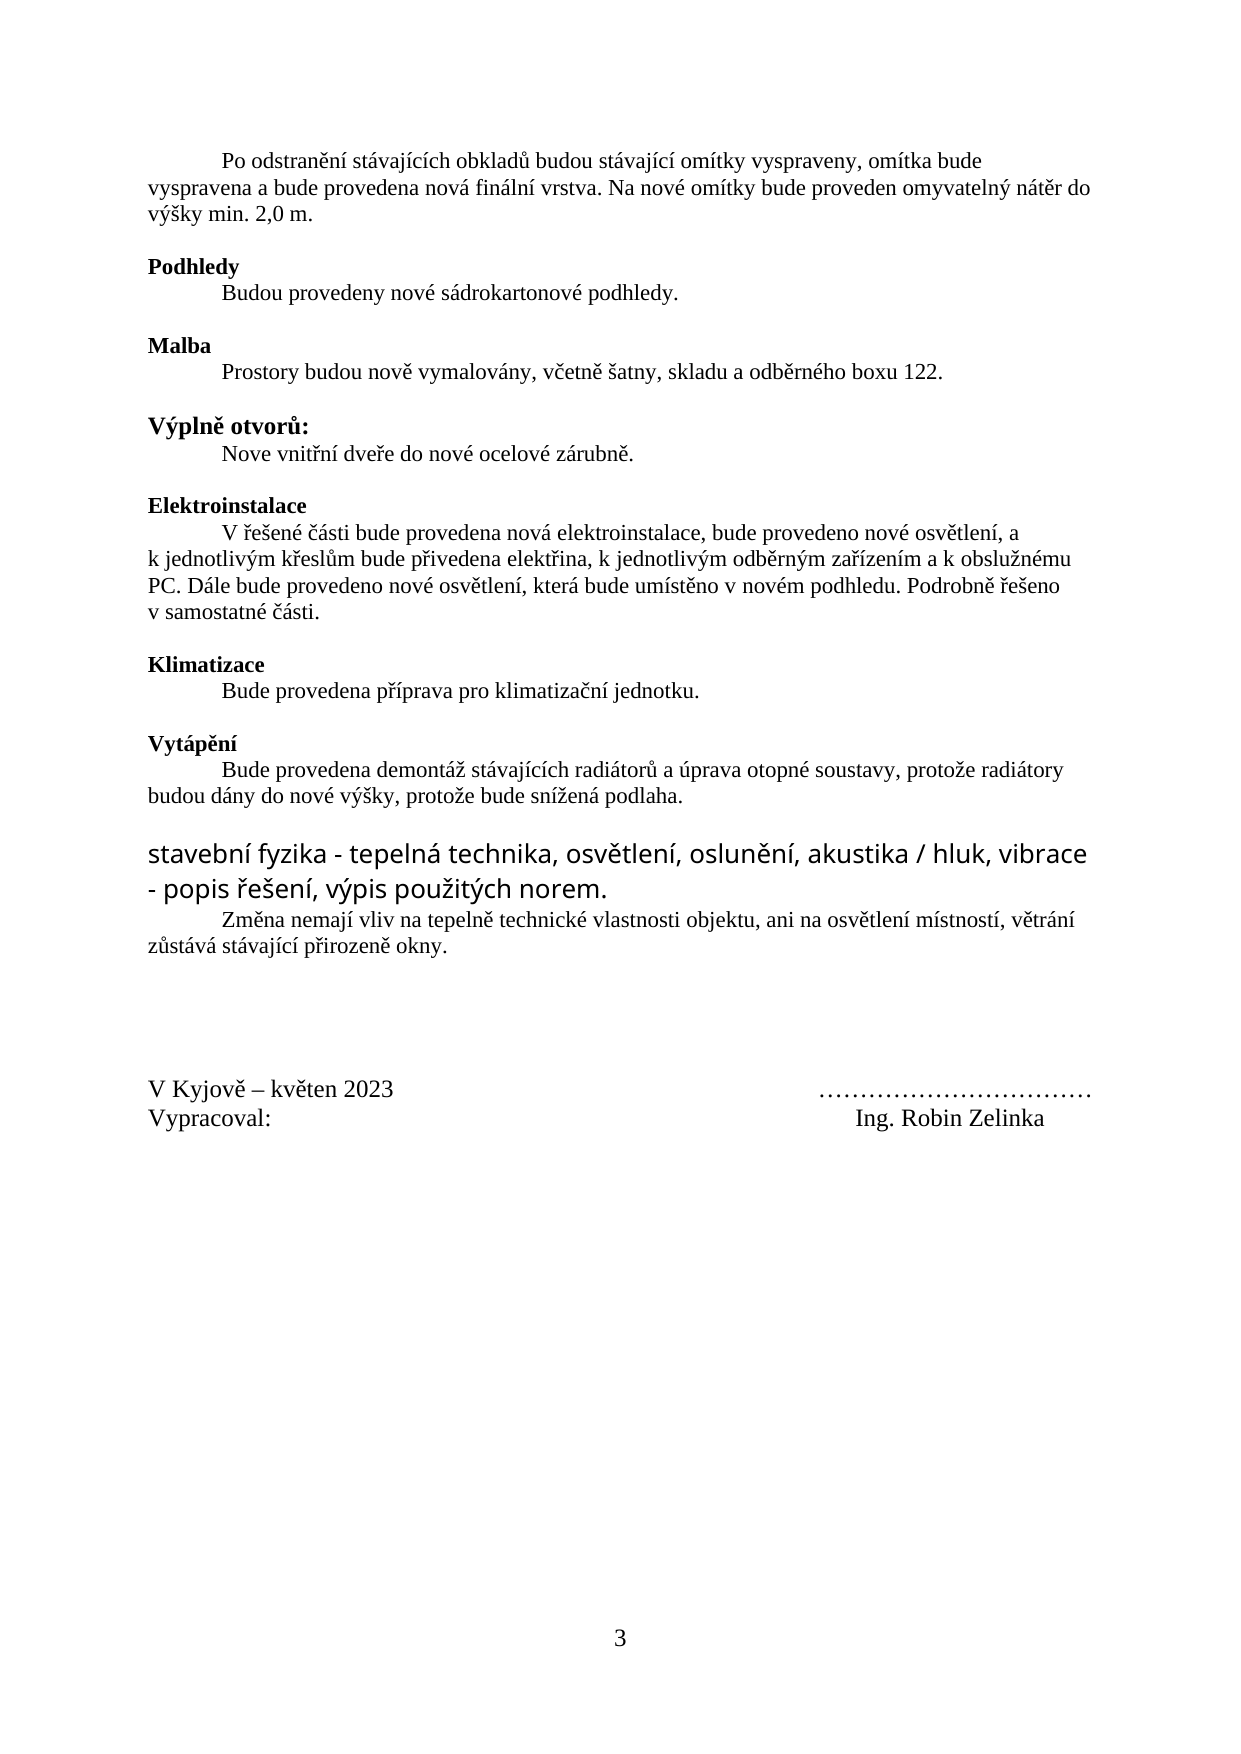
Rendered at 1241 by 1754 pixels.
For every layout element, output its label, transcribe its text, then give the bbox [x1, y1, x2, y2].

text Bude provedena demontáž stávajících radiátorů a úprava otopné soustavy, protože radiátory budou dány do nové výšky, protože bude snížená podlaha. [148, 756, 1093, 809]
text Podhledy [148, 253, 1093, 279]
text Klimatizace [148, 651, 1093, 677]
text Výplně otvorů: [148, 411, 1093, 440]
text Vytápění [148, 730, 1093, 756]
text Bude provedena příprava pro klimatizační jednotku. [148, 677, 1093, 703]
text Budou provedeny nové sádrokartonové podhledy. [148, 279, 1093, 306]
text Elektroinstalace [148, 493, 1093, 519]
text Malba [148, 332, 1093, 358]
text V řešené části bude provedena nová elektroinstalace, bude provedeno nové osvětlení, a k jednotlivým křeslům bude přivedena elektřina, k jednotlivým odběrným zařízením a k obslužnému PC. Dále bude provedeno nové osvětlení, která bude umístěno v novém podhledu. Podrobně řešeno v samostatné části. [148, 519, 1093, 624]
text Po odstranění stávajících obkladů budou stávající omítky vyspraveny, omítka bude vyspravena a bude provedena nová finální vrstva. Na nové omítky bude proveden omyvatelný nátěr do výšky min. 2,0 m. [148, 148, 1093, 227]
text Změna nemají vliv na tepelně technické vlastnosti objektu, ani na osvětlení místností, větrání zůstává stávající přirozeně okny. [148, 906, 1093, 959]
text Prostory budou nově vymalovány, včetně šatny, skladu a odběrného boxu 122. [148, 358, 1093, 385]
text Vypracoval: Ing. Robin Zelinka [148, 1103, 1093, 1131]
text stavební fyzika - tepelná technika, osvětlení, oslunění, akustika / hluk, vibrace - popis řešení, výpis použitých norem. [148, 835, 1093, 906]
text Nove vnitřní dveře do nové ocelové zárubně. [148, 440, 1093, 466]
text V Kyjově – květen 2023 …………………………… [148, 1074, 1093, 1103]
